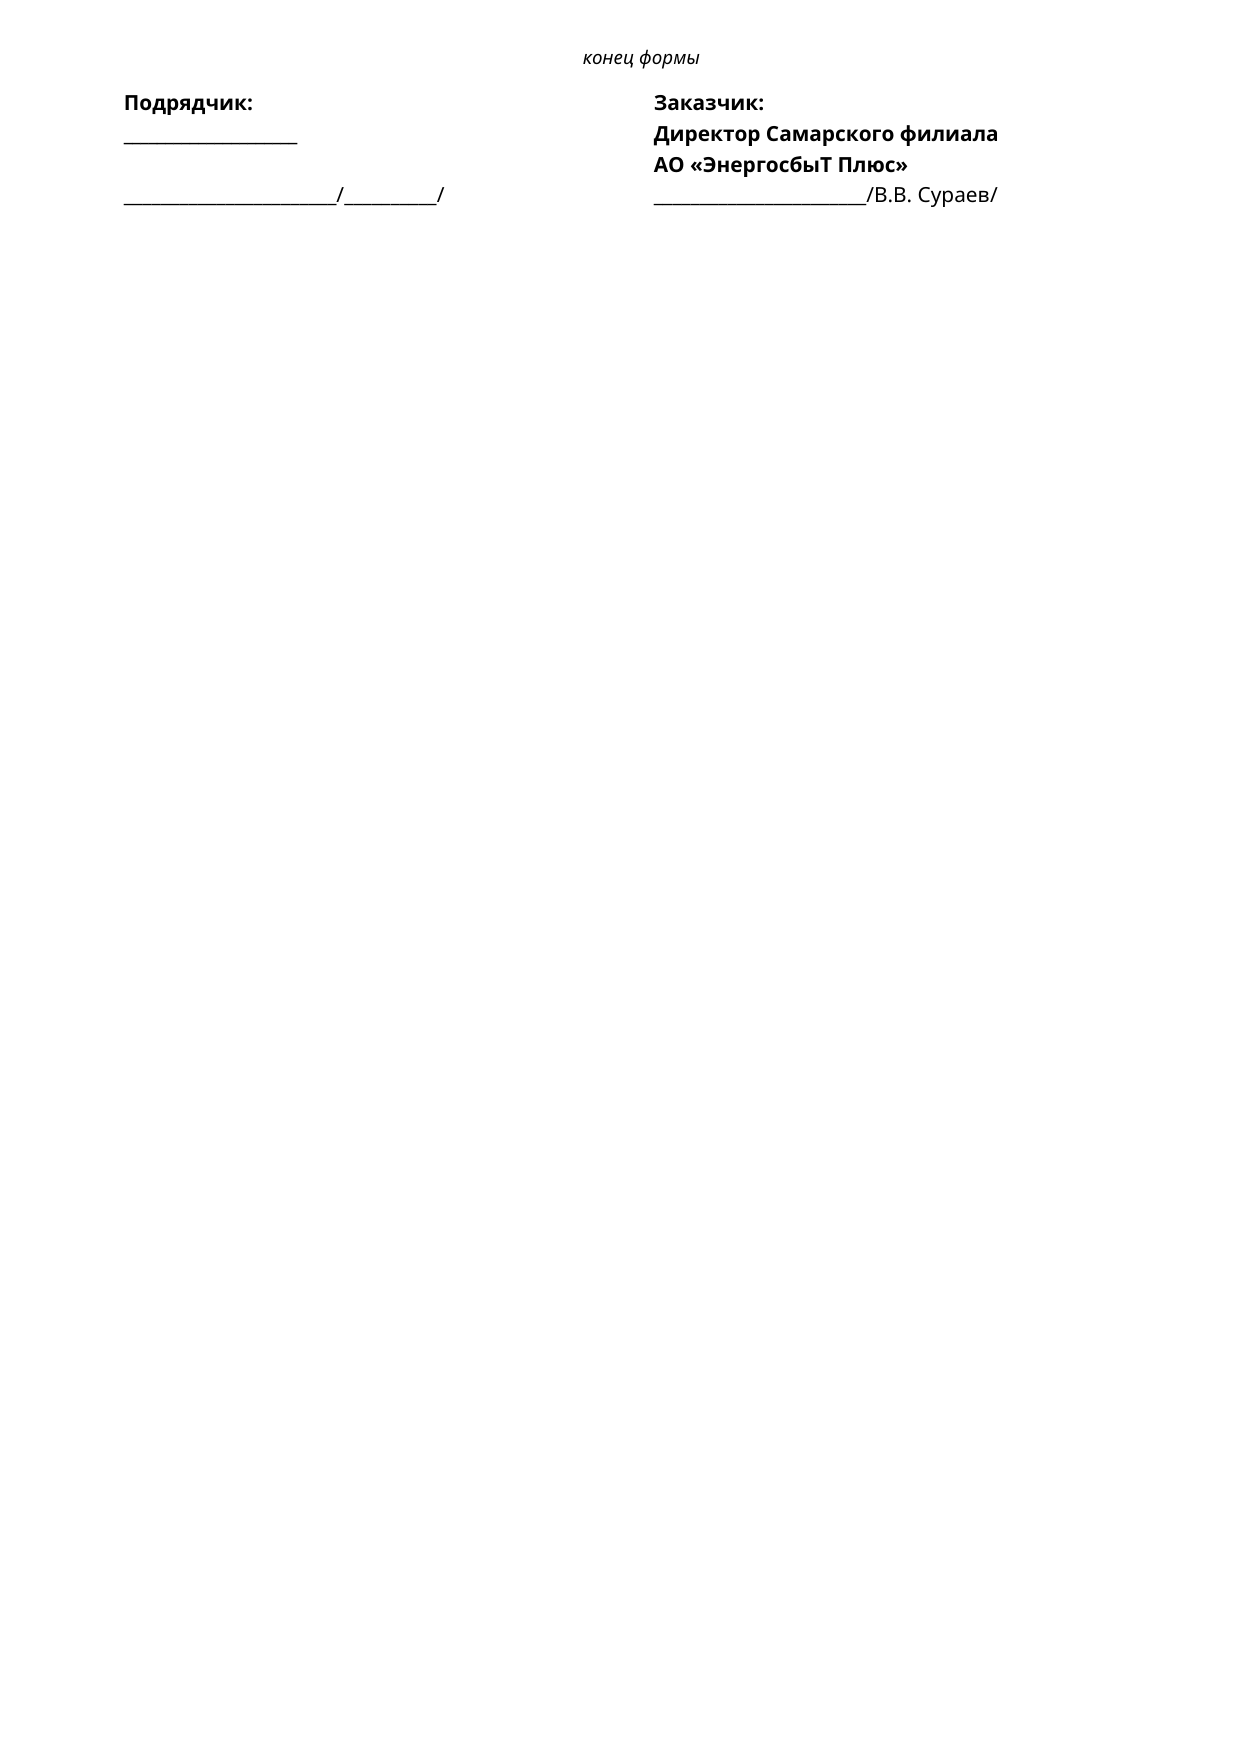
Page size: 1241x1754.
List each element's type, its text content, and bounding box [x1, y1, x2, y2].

table_header Подрядчик: _____________________ [113, 89, 642, 180]
table_cell _______________________/В.В. Сураев/ [642, 180, 1172, 227]
table_cell _______________________/__________/ [113, 180, 642, 227]
text конец формы [148, 44, 1137, 70]
table_header Заказчик: Директор Самарского филиала АО «ЭнергосбыТ Плюс» [642, 89, 1172, 180]
